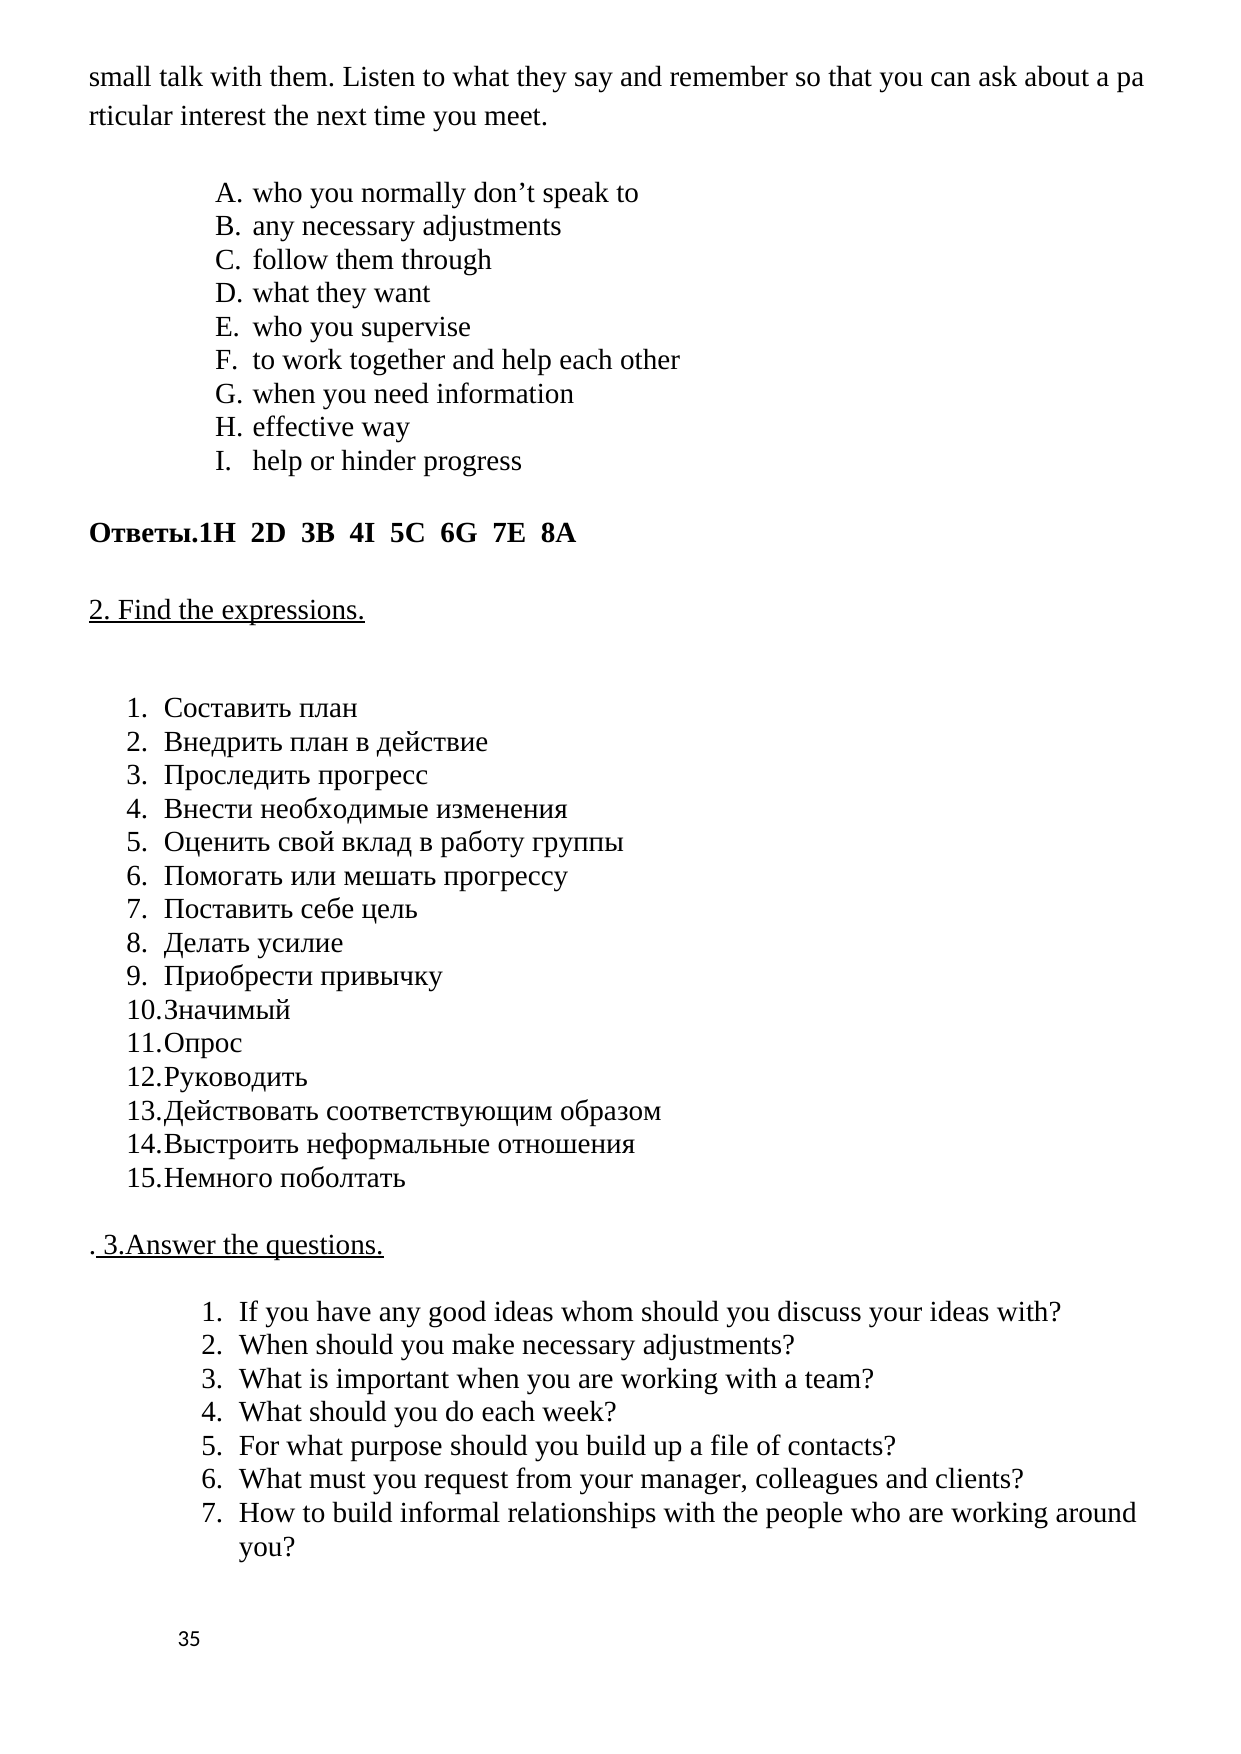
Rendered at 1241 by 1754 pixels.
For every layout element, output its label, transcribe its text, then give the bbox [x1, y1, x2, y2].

list If you have any good ideas whom should you discuss your ideas with? [201, 1294, 1152, 1327]
list When should you make necessary adjustments? [201, 1327, 1152, 1361]
list Приобрести привычку [126, 958, 1152, 992]
list any necessary adjustments [215, 208, 1152, 242]
list . 3.Answer the questions. [88, 1227, 1152, 1260]
list effective way [215, 409, 1152, 443]
list when you need information [215, 376, 1152, 409]
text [88, 59, 1152, 131]
list Поставить себе цель [126, 891, 1152, 925]
list What is important when you are working with a team? [201, 1361, 1152, 1394]
list Внедрить план в действие [126, 724, 1152, 757]
text Ответы.1Н 2D 3B 4I 5C 6G 7E 8A [88, 515, 1152, 549]
list Составить план [126, 690, 1152, 724]
list Значимый [126, 992, 1152, 1026]
list What must you request from your manager, colleagues and clients? [201, 1462, 1152, 1495]
list Руководить [126, 1059, 1152, 1093]
list Делать усилие [126, 925, 1152, 958]
list What should you do each week? [201, 1394, 1152, 1428]
list Внести необходимые изменения [126, 791, 1152, 824]
list Выстроить неформальные отношения [126, 1126, 1152, 1160]
list what they want [215, 275, 1152, 309]
list help or hinder progress [215, 443, 1152, 477]
list Помогать или мешать прогрессу [126, 858, 1152, 891]
list Проследить прогресс [126, 757, 1152, 791]
list Немного поболтать [126, 1160, 1152, 1193]
list follow them through [215, 242, 1152, 275]
list Оценить свой вклад в работу группы [126, 824, 1152, 858]
list Опрос [126, 1026, 1152, 1059]
list to work together and help each other [215, 342, 1152, 376]
list Действовать соответствующим образом [126, 1093, 1152, 1126]
list How to build informal relationships with the people who are working around you? [201, 1495, 1152, 1562]
text 2. Find the expressions. [88, 592, 1152, 626]
list who you supervise [215, 309, 1152, 342]
list who you normally don’t speak to [215, 175, 1152, 208]
list For what purpose should you build up a file of contacts? [201, 1428, 1152, 1462]
